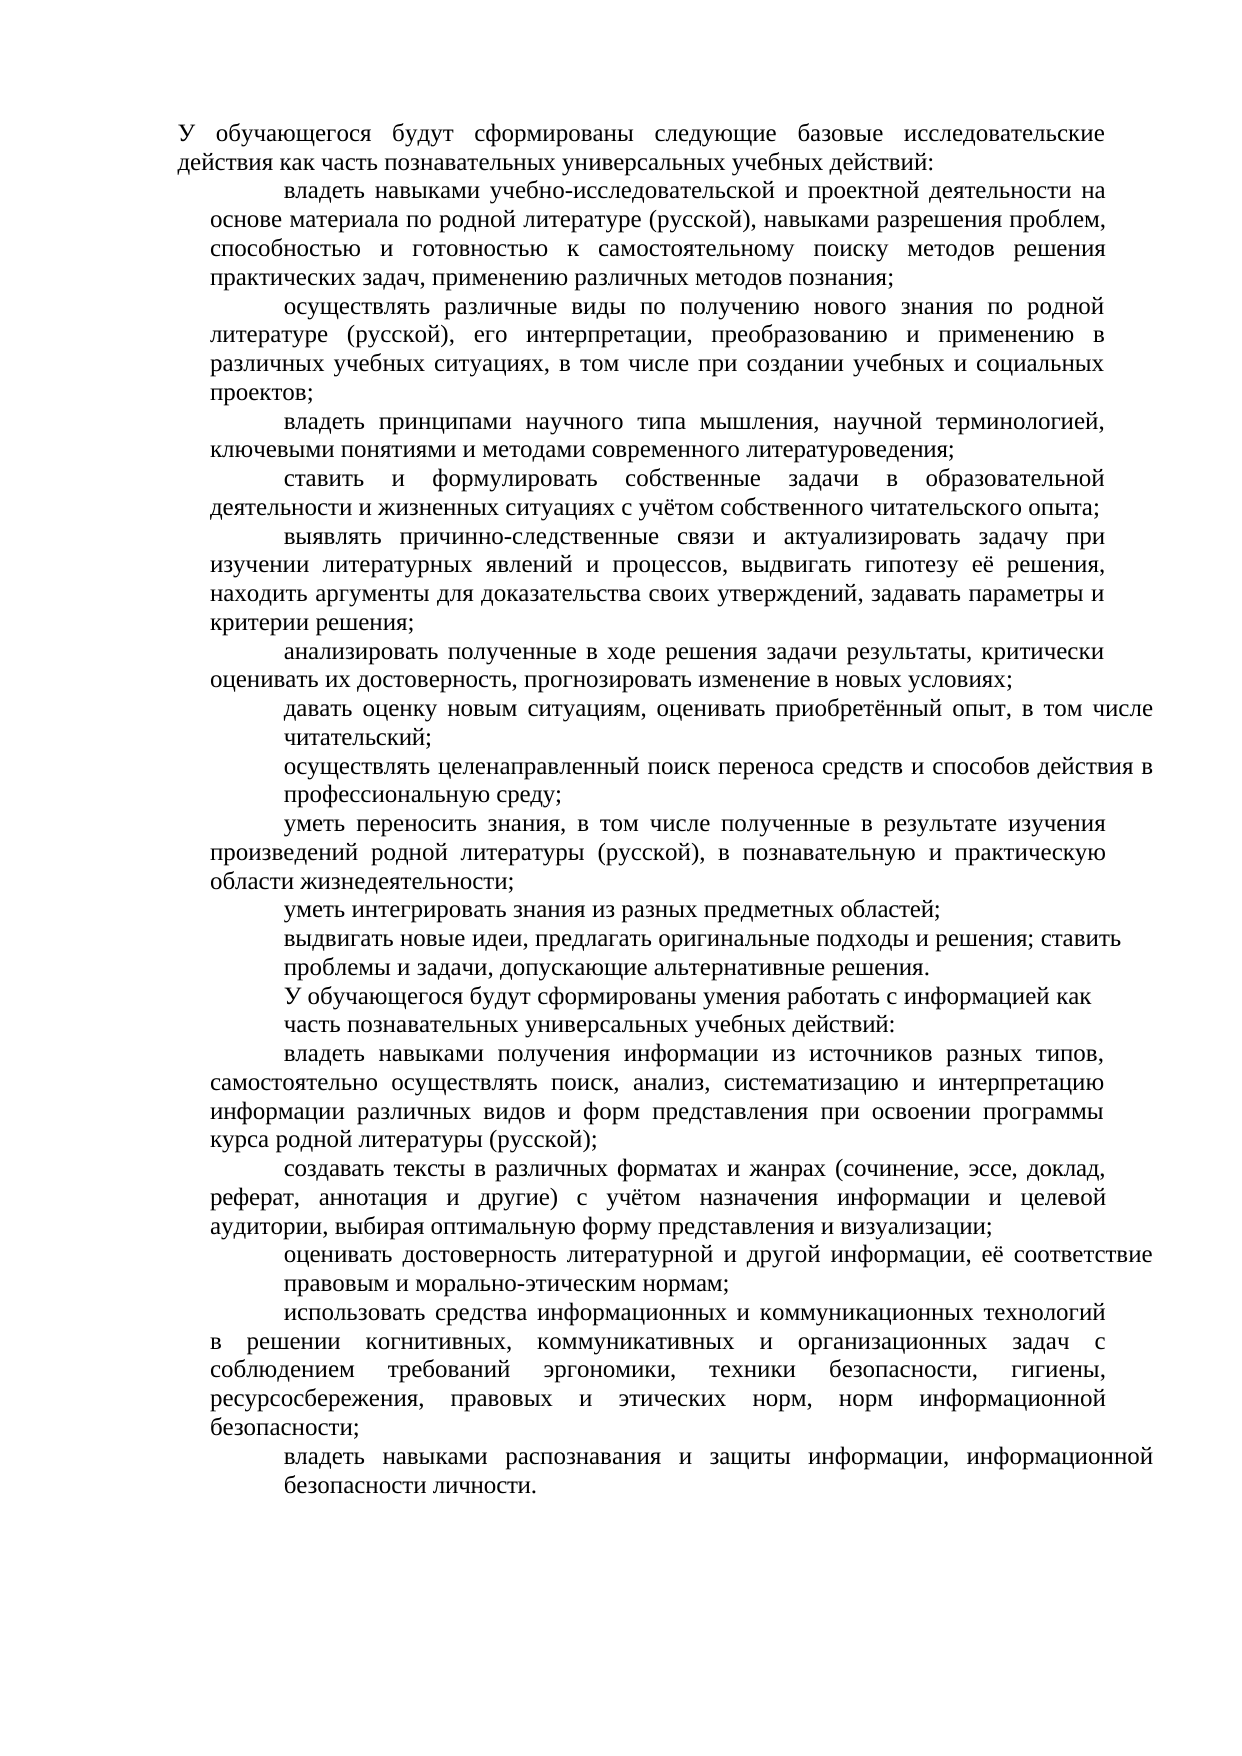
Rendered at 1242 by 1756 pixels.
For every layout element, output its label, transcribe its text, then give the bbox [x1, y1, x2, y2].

text оценивать достоверность литературной и другой информации, её соответствие правовым и морально-этическим нормам; [283, 1239, 1153, 1297]
text создавать тексты в различных форматах и жанрах (сочинение, эссе, доклад, реферат, аннотация и другие) с учётом назначения информации и целевой аудитории, выбирая оптимальную форму представления и визуализации; [210, 1153, 1106, 1239]
text владеть навыками получения информации из источников разных типов, самостоятельно осуществлять поиск, анализ, систематизацию и интерпретацию информации различных видов и форм представления при освоении программы курса родной литературы (русской); [210, 1038, 1104, 1153]
text выявлять причинно-следственные связи и актуализировать задачу при изучении литературных явлений и процессов, выдвигать гипотезу её решения, находить аргументы для доказательства своих утверждений, задавать параметры и критерии решения; [210, 521, 1105, 636]
text давать оценку новым ситуациям, оценивать приобретённый опыт, в том числе читательский; [283, 693, 1153, 751]
text владеть навыками распознавания и защиты информации, информационной безопасности личности. [283, 1441, 1153, 1498]
text ставить и формулировать собственные задачи в образовательной деятельности и жизненных ситуациях с учётом собственного читательского опыта; [210, 463, 1105, 521]
text уметь интегрировать знания из разных предметных областей; [283, 894, 1153, 923]
text владеть навыками учебно-исследовательской и проектной деятельности на основе материала по родной литературе (русской), навыками разрешения проблем, способностью и готовностью к самостоятельному поиску методов решения практических задач, применению различных методов познания; [210, 176, 1107, 291]
text использовать средства информационных и коммуникационных технологий в решении когнитивных, коммуникативных и организационных задач с соблюдением требований эргономики, техники безопасности, гигиены, ресурсосбережения, правовых и этических норм, норм информационной безопасности; [210, 1297, 1107, 1441]
text выдвигать новые идеи, предлагать оригинальные подходы и решения; ставить проблемы и задачи, допускающие альтернативные решения. [283, 923, 1181, 981]
text осуществлять целенаправленный поиск переноса средств и способов действия в профессиональную среду; [283, 751, 1153, 808]
text уметь переносить знания, в том числе полученные в результате изучения произведений родной литературы (русской), в познавательную и практическую области жизнедеятельности; [210, 808, 1106, 894]
text владеть принципами научного типа мышления, научной терминологией, ключевыми понятиями и методами современного литературоведения; [210, 406, 1105, 463]
text У обучающегося будут сформированы умения работать с информацией как часть познавательных универсальных учебных действий: [283, 981, 1153, 1038]
text У обучающегося будут сформированы следующие базовые исследовательские действия как часть познавательных универсальных учебных действий: [177, 118, 1105, 176]
text осуществлять различные виды по получению нового знания по родной литературе (русской), его интерпретации, преобразованию и применению в различных учебных ситуациях, в том числе при создании учебных и социальных проектов; [210, 291, 1105, 406]
text анализировать полученные в ходе решения задачи результаты, критически оценивать их достоверность, прогнозировать изменение в новых условиях; [210, 636, 1105, 693]
